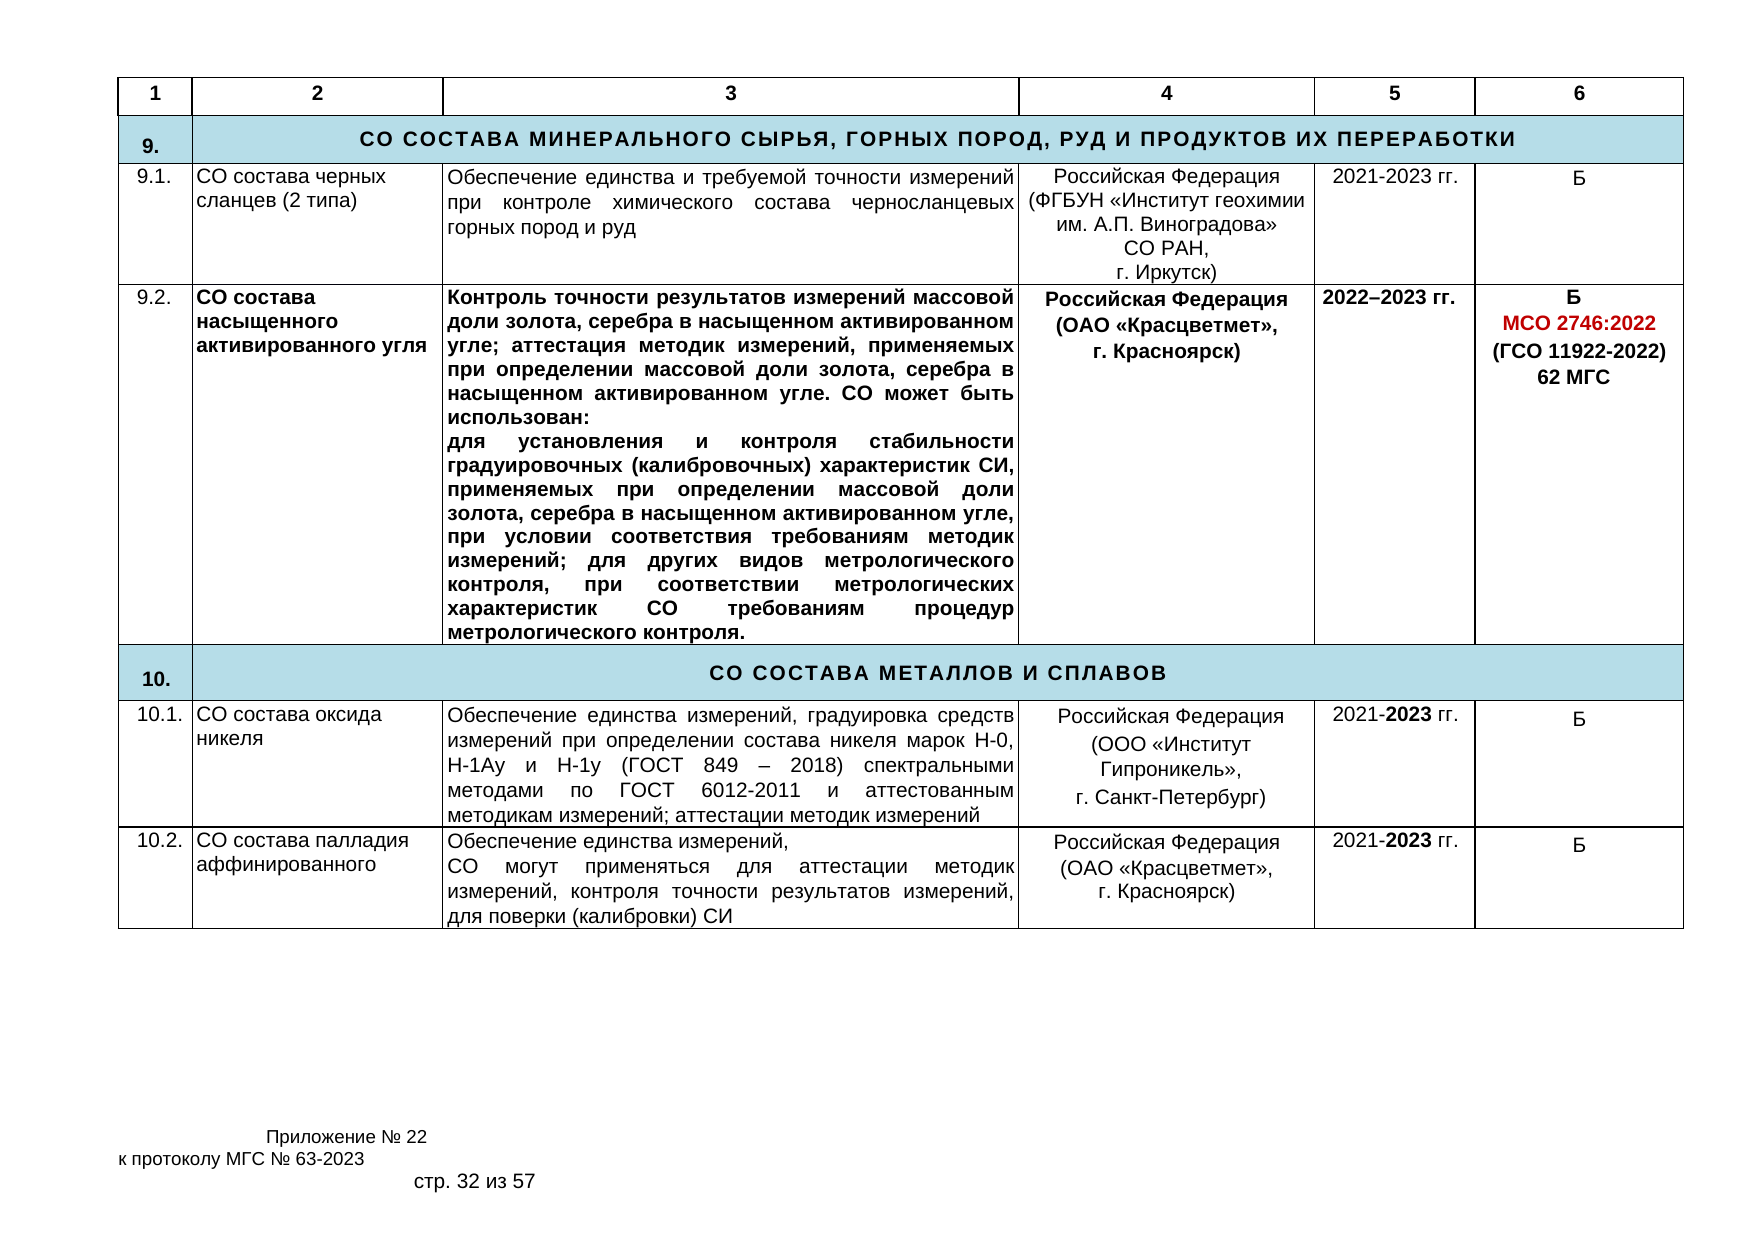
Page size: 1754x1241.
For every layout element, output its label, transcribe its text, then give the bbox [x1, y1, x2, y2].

table_cell 2021-2023 гг. [1315, 164, 1474, 284]
table_header 2 [193, 78, 442, 114]
table_cell 2021-2023 гг. [1315, 701, 1474, 826]
table_cell [119, 285, 192, 644]
table_cell Российская Федерация (ФГБУН «Институт геохимии им. А.П. Виноградова» СО РАН, г. Иркутск) [1019, 164, 1314, 284]
table_cell [119, 701, 192, 826]
table_cell СО состава насыщенного активированного угля [193, 285, 442, 644]
table_header 3 [444, 78, 1018, 114]
table_cell СО СОСТАВА МЕТАЛЛОВ И СПЛАВОВ [193, 645, 1683, 700]
table_cell 2022–2023 гг. [1315, 285, 1474, 644]
table_cell Контроль точности результатов измерений массовой доли золота, серебра в насыщенном активированном угле; аттестация методик измерений, применяемых при определении массовой доли золота, серебра в насыщенном активированном угле. СО может быть использован: для установления и контроля стабильности градуировочных (калибровочных) характеристик СИ, применяемых при определении массовой доли золота, серебра в насыщенном активированном угле, при условии соответствия требованиям методик измерений; для других видов метрологического контроля, при соответствии метрологических характеристик СО требованиям процедур метрологического контроля. [443, 285, 1018, 644]
table_cell Обеспечение единства измерений, градуировка средств измерений при определении состава никеля марок Н-0, Н-1Ау и Н-1у (ГОСТ 849 – 2018) спектральными методами по ГОСТ 6012-2011 и аттестованным методикам измерений; аттестации методик измерений [443, 701, 1018, 826]
table_header 5 [1315, 78, 1474, 114]
table_cell [119, 828, 192, 927]
table_cell СО СОСТАВА МИНЕРАЛЬНОГО СЫРЬЯ, ГОРНЫХ ПОРОД, РУД И ПРОДУКТОВ ИХ ПЕРЕРАБОТКИ [193, 116, 1683, 163]
table_cell Б [1476, 164, 1683, 284]
table_cell СО состава оксида никеля [193, 701, 442, 826]
table_cell [119, 116, 192, 163]
table_cell 2021-2023 гг. [1315, 828, 1474, 927]
table_cell Б [1476, 701, 1683, 826]
table_header 6 [1476, 78, 1683, 114]
table_cell [119, 164, 192, 284]
table_cell [119, 645, 192, 700]
table_header 1 [119, 78, 191, 114]
table_cell СО состава палладия аффинированного [193, 828, 442, 927]
table_cell СО состава черных сланцев (2 типа) [193, 164, 442, 284]
table_header 4 [1020, 78, 1314, 114]
table_cell Российская Федерация (ОАО «Красцветмет», г. Красноярск) [1019, 285, 1314, 644]
table_cell Российская Федерация (ООО «Институт Гипроникель», г. Санкт-Петербург) [1019, 701, 1314, 826]
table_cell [443, 828, 1018, 927]
table_cell Обеспечение единства и требуемой точности измерений при контроле химического состава черносланцевых горных пород и руд [443, 164, 1018, 284]
table_cell Б МСО 2746:2022 (ГСО 11922-2022) 62 МГС [1476, 285, 1683, 644]
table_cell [1019, 828, 1314, 927]
table_cell Б [1476, 828, 1683, 927]
